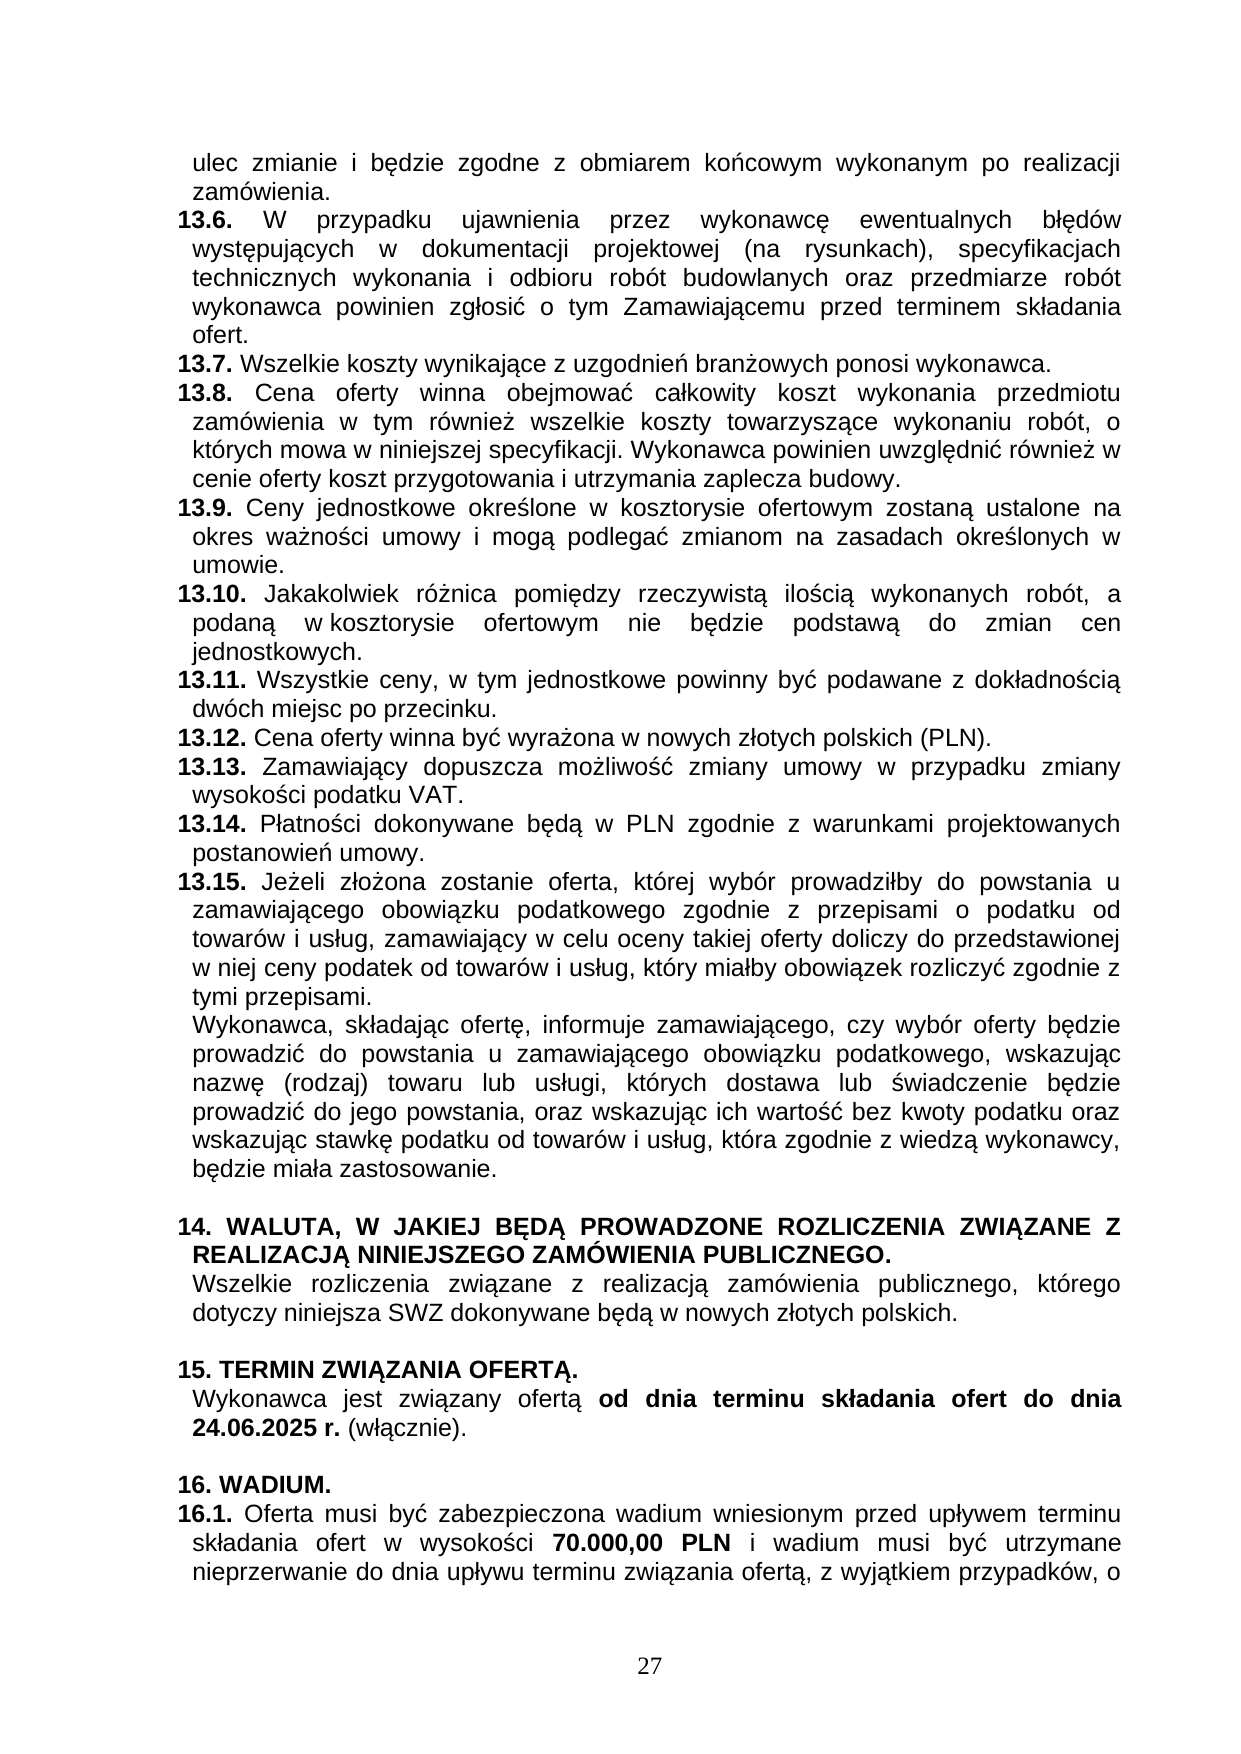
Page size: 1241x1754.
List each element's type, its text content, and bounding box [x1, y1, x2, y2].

text 13.12. Cena oferty winna być wyrażona w nowych złotych polskich (PLN). [177, 723, 1122, 751]
text 16. WADIUM. [177, 1470, 1122, 1499]
text 13.6. W przypadku ujawnienia przez wykonawcę ewentualnych błędów występujących w dokumentacji projektowej (na rysunkach), specyfikacjach technicznych wykonania i odbioru robót budowlanych oraz przedmiarze robót wykonawca powinien zgłosić o tym Zamawiającemu przed terminem składania ofert. [177, 205, 1122, 349]
text 13.8. Cena oferty winna obejmować całkowity koszt wykonania przedmiotu zamówienia w tym również wszelkie koszty towarzyszące wykonaniu robót, o których mowa w niniejszej specyfikacji. Wykonawca powinien uwzględnić również w cenie oferty koszt przygotowania i utrzymania zaplecza budowy. [177, 378, 1122, 493]
text Wszelkie rozliczenia związane z realizacją zamówienia publicznego, którego dotyczy niniejsza SWZ dokonywane będą w nowych złotych polskich. [192, 1269, 1122, 1326]
text 13.15. Jeżeli złożona zostanie oferta, której wybór prowadziłby do powstania u zamawiającego obowiązku podatkowego zgodnie z przepisami o podatku od towarów i usług, zamawiający w celu oceny takiej oferty doliczy do przedstawionej w niej ceny podatek od towarów i usług, który miałby obowiązek rozliczyć zgodnie z tymi przepisami. [177, 866, 1122, 1010]
text 13.11. Wszystkie ceny, w tym jednostkowe powinny być podawane z dokładnością dwóch miejsc po przecinku. [177, 665, 1122, 723]
text 13.7. Wszelkie koszty wynikające z uzgodnień branżowych ponosi wykonawca. [177, 349, 1122, 378]
text 13.13. Zamawiający dopuszcza możliwość zmiany umowy w przypadku zmiany wysokości podatku VAT. [177, 751, 1122, 809]
text Wykonawca, składając ofertę, informuje zamawiającego, czy wybór oferty będzie prowadzić do powstania u zamawiającego obowiązku podatkowego, wskazując nazwę (rodzaj) towaru lub usługi, których dostawa lub świadczenie będzie prowadzić do jego powstania, oraz wskazując ich wartość bez kwoty podatku oraz wskazując stawkę podatku od towarów i usług, która zgodnie z wiedzą wykonawcy, będzie miała zastosowanie. [192, 1010, 1122, 1183]
text 15. TERMIN ZWIĄZANIA OFERTĄ. [177, 1355, 1122, 1384]
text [177, 148, 1122, 205]
text 13.9. Ceny jednostkowe określone w kosztorysie ofertowym zostaną ustalone na okres ważności umowy i mogą podlegać zmianom na zasadach określonych w umowie. [177, 493, 1122, 579]
text Wykonawca jest związany ofertą od dnia terminu składania ofert do dnia 24.06.2025 r. (włącznie). [192, 1384, 1122, 1441]
text 13.10. Jakakolwiek różnica pomiędzy rzeczywistą ilością wykonanych robót, a podaną w kosztorysie ofertowym nie będzie podstawą do zmian cen jednostkowych. [177, 579, 1122, 665]
text 13.14. Płatności dokonywane będą w PLN zgodnie z warunkami projektowanych postanowień umowy. [177, 809, 1122, 866]
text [177, 1499, 1122, 1585]
text 14. WALUTA, W JAKIEJ BĘDĄ PROWADZONE ROZLICZENIA ZWIĄZANE Z REALIZACJĄ NINIEJSZEGO ZAMÓWIENIA PUBLICZNEGO. [177, 1211, 1122, 1269]
